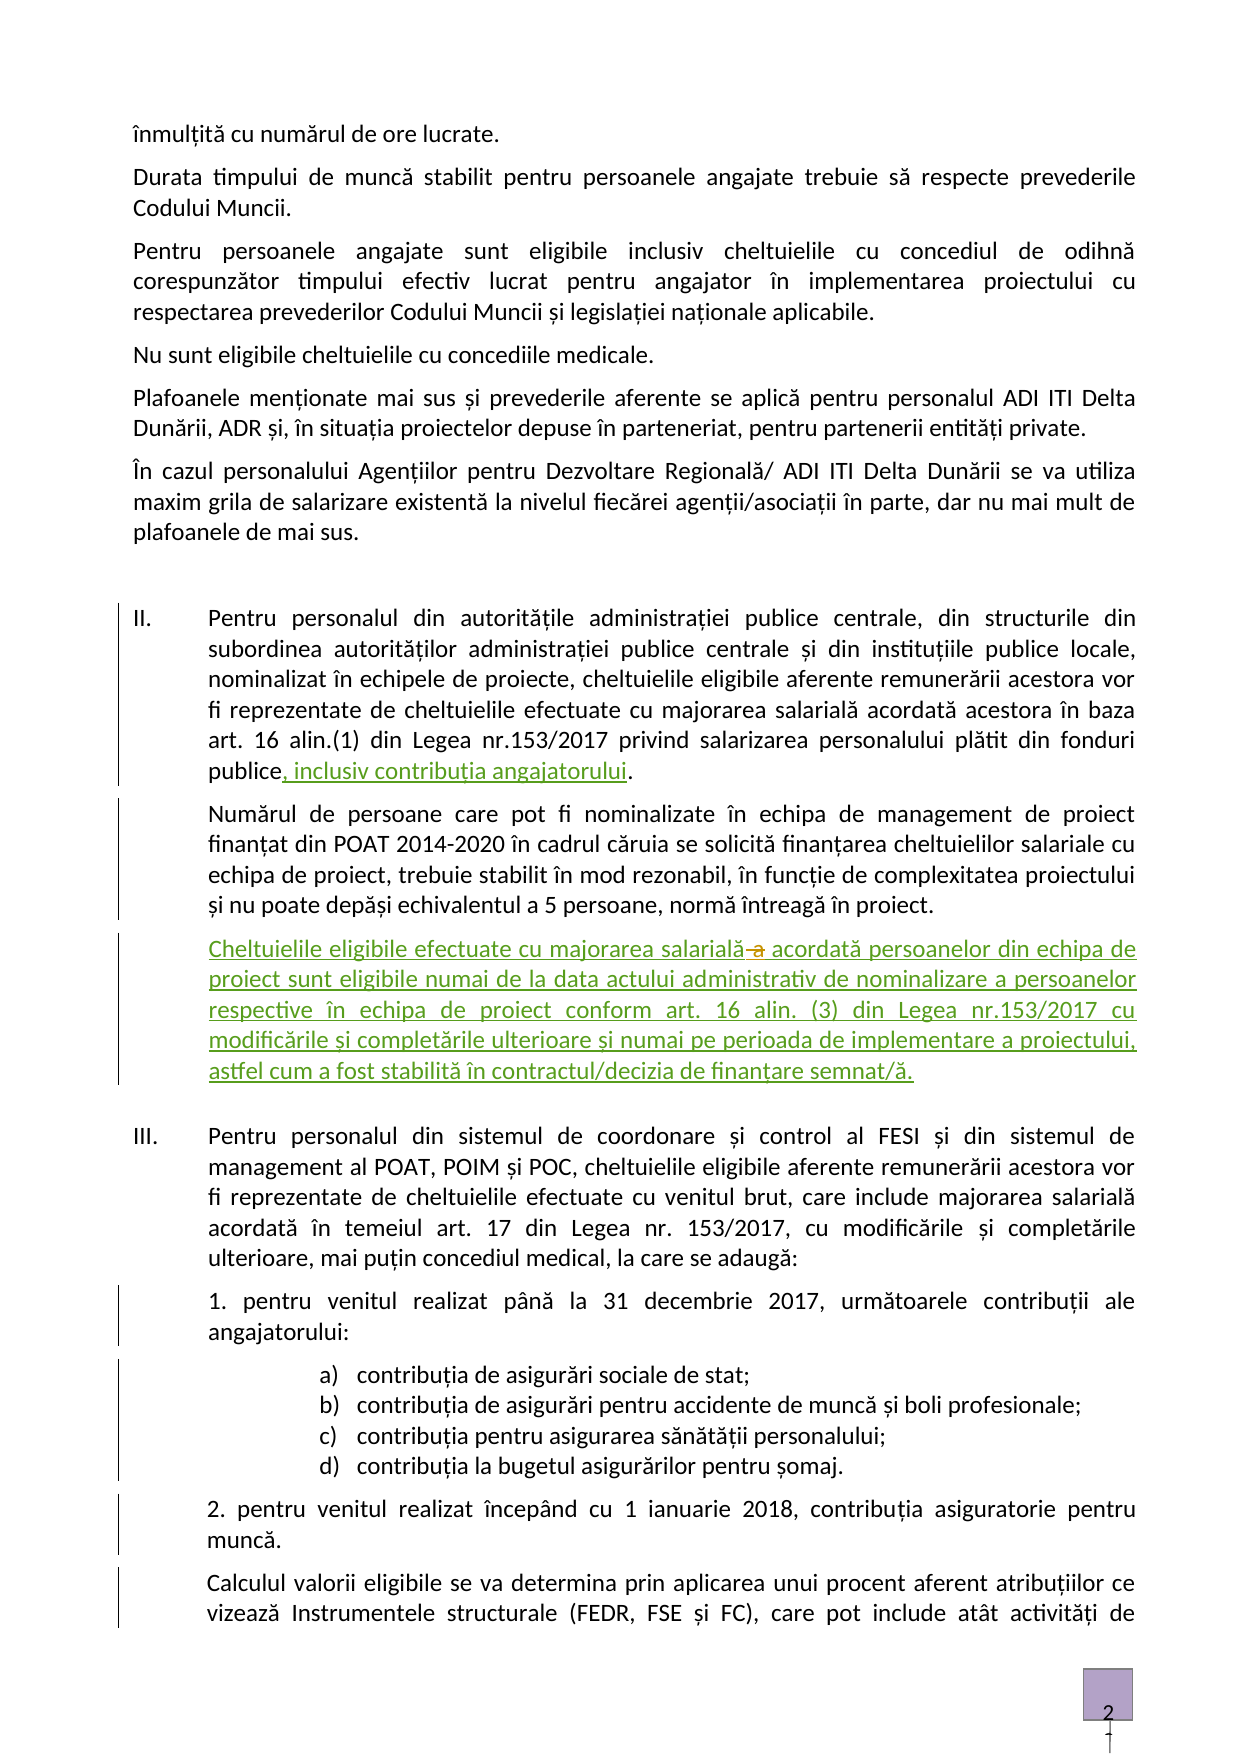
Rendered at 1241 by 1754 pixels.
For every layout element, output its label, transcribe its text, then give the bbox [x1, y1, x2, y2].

list contribuţia de asigurări sociale de stat; [319, 1359, 1137, 1389]
list 1. pentru venitul realizat până la 31 decembrie 2017, următoarele contribuții ale angajatorului: [208, 1285, 1137, 1346]
text Plafoanele menționate mai sus și prevederile aferente se aplică pentru personalul ADI ITI Delta Dunării, ADR și, în situația proiectelor depuse în parteneriat, pentru partenerii entități private. [133, 382, 1137, 443]
list Pentru personalul din autorităţile administraţiei publice centrale, din structurile din subordinea autorităţilor administraţiei publice centrale şi din instituţiile publice locale, nominalizat în echipele de proiecte, cheltuielile eligibile aferente remunerării acestora vor fi reprezentate de cheltuielile efectuate cu majorarea salarială acordată acestora în baza art. 16 alin.(1) din Legea nr.153/2017 privind salarizarea personalului plătit din fonduri publice. [133, 602, 1137, 786]
list Numărul de persoane care pot fi nominalizate în echipa de management de proiect finanțat din POAT 2014-2020 în cadrul căruia se solicită finanțarea cheltuielilor salariale cu echipa de proiect, trebuie stabilit în mod rezonabil, în funcție de complexitatea proiectului și nu poate depăși echivalentul a 5 persoane, normă întreagă în proiect. [208, 798, 1137, 920]
text Nu sunt eligibile cheltuielile cu concediile medicale. [133, 339, 1137, 369]
text 2. pentru venitul realizat începând cu 1 ianuarie 2018, contribuţia asiguratorie pentru muncă. [207, 1493, 1137, 1554]
list contribuţia pentru asigurarea sănătăţii personalului; [319, 1420, 1137, 1451]
list contribuţia la bugetul asigurărilor pentru şomaj. [319, 1451, 1137, 1481]
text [133, 118, 1137, 149]
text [207, 1567, 1137, 1628]
text Durata timpului de muncă stabilit pentru persoanele angajate trebuie să respecte prevederile Codului Muncii. [133, 161, 1137, 222]
list Pentru personalul din sistemul de coordonare și control al FESI și din sistemul de management al POAT, POIM și POC, cheltuielile eligibile aferente remunerării acestora vor fi reprezentate de cheltuielile efectuate cu venitul brut, care include majorarea salarială acordată în temeiul art. 17 din Legea nr. 153/2017, cu modificările şi completările ulterioare, mai puțin concediul medical, la care se adaugă: [133, 1120, 1137, 1273]
list contribuţia de asigurări pentru accidente de muncă şi boli profesionale; [319, 1389, 1137, 1420]
text Pentru persoanele angajate sunt eligibile inclusiv cheltuielile cu concediul de odihnă corespunzător timpului efectiv lucrat pentru angajator în implementarea proiectului cu respectarea prevederilor Codului Muncii şi legislaţiei naţionale aplicabile. [133, 235, 1137, 326]
text În cazul personalului Agențiilor pentru Dezvoltare Regională/ ADI ITI Delta Dunării se va utiliza maxim grila de salarizare existentă la nivelul fiecărei agenții/asociații în parte, dar nu mai mult de plafoanele de mai sus. [133, 455, 1137, 547]
